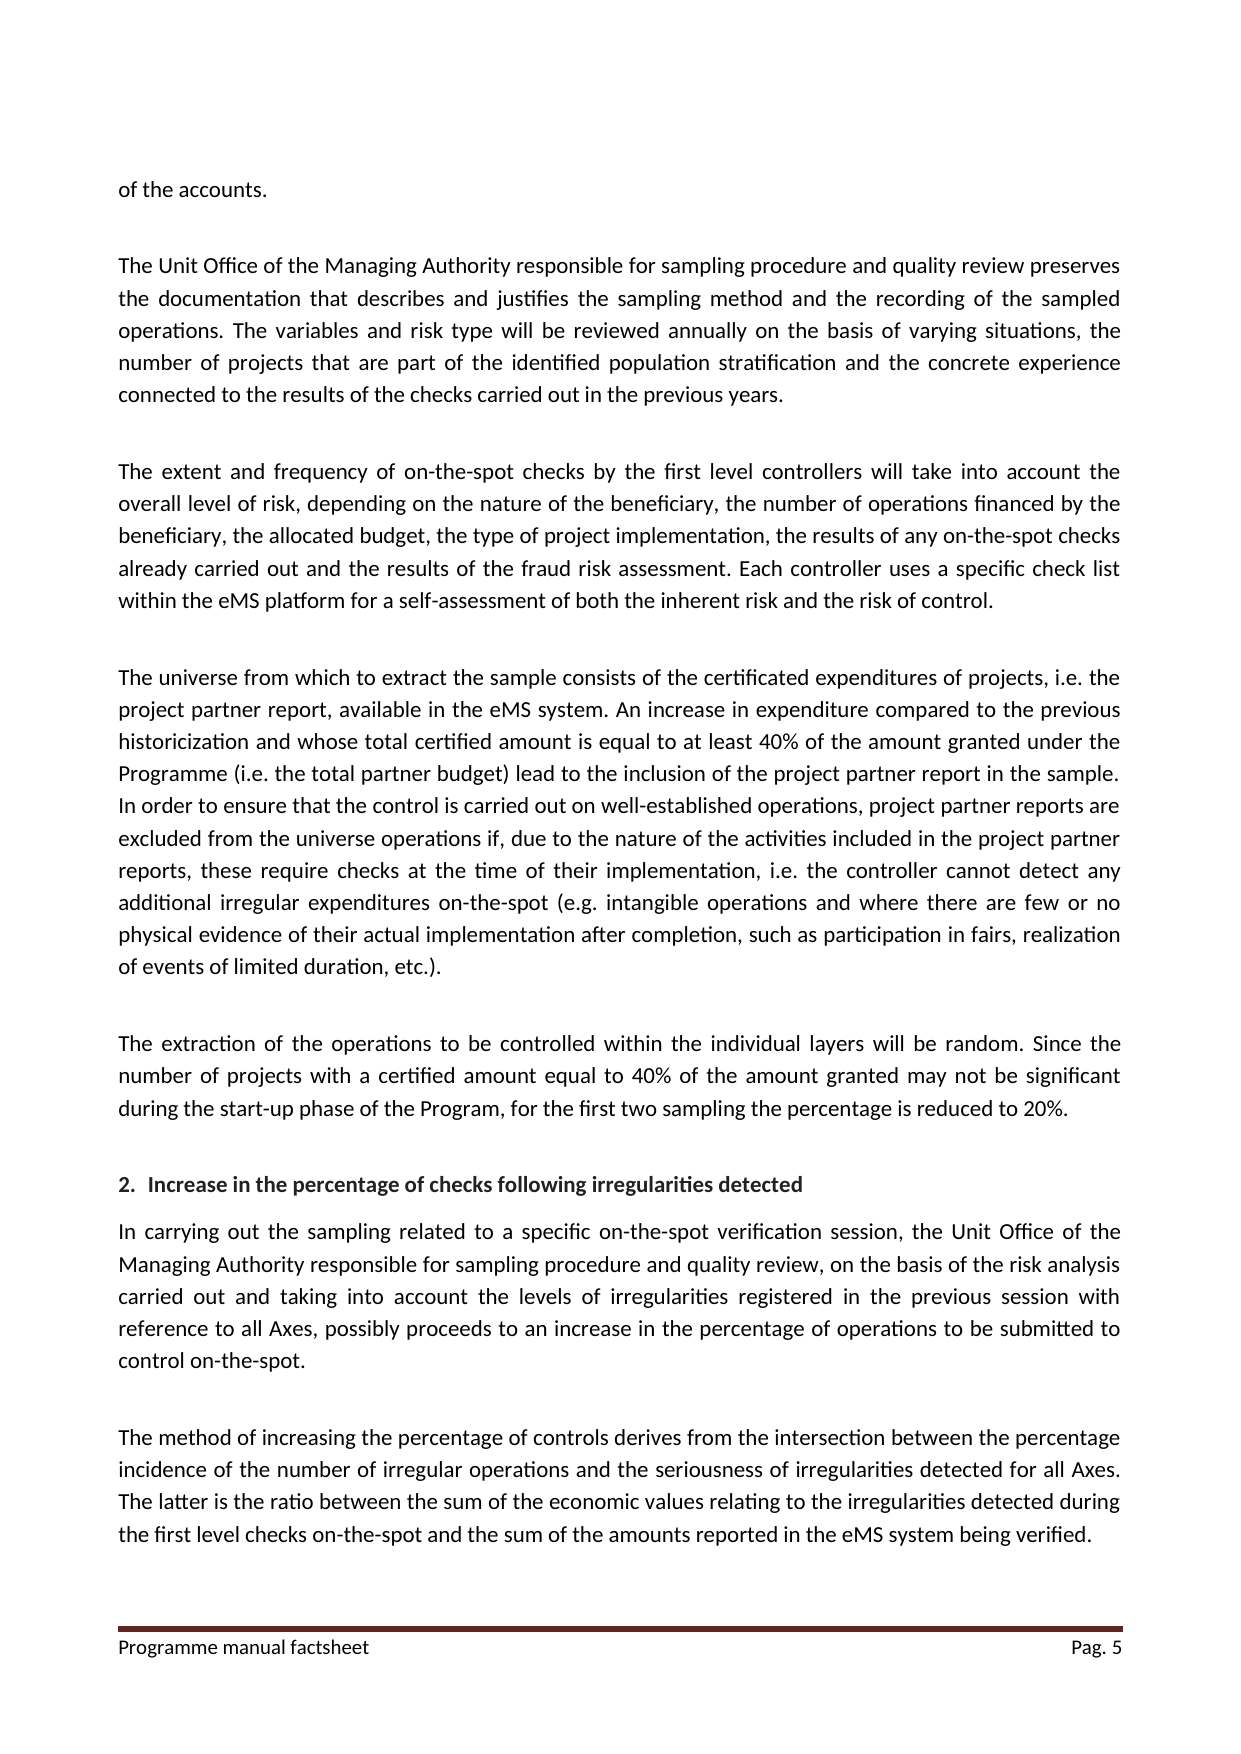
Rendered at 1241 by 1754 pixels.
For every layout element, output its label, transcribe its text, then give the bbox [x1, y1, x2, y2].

text The extraction of the operations to be controlled within the individual layers will be random. Since the number of projects with a certified amount equal to 40% of the amount granted may not be significant during the start-up phase of the Program, for the first two sampling the percentage is reduced to 20%. [118, 1029, 1123, 1122]
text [118, 175, 1123, 203]
text In carrying out the sampling related to a specific on-the-spot verification session, the Unit Office of the Managing Authority responsible for sampling procedure and quality review, on the basis of the risk analysis carried out and taking into account the levels of irregularities registered in the previous session with reference to all Axes, possibly proceeds to an increase in the percentage of operations to be submitted to control on-the-spot. [118, 1217, 1123, 1374]
text The Unit Office of the Managing Authority responsible for sampling procedure and quality review preserves the documentation that describes and justifies the sampling method and the recording of the sampled operations. The variables and risk type will be reviewed annually on the basis of varying situations, the number of projects that are part of the identified population stratification and the concrete experience connected to the results of the checks carried out in the previous years. [118, 252, 1123, 408]
text The universe from which to extract the sample consists of the certificated expenditures of projects, i.e. the project partner report, available in the eMS system. An increase in expenditure compared to the previous historicization and whose total certified amount is equal to at least 40% of the amount granted under the Programme (i.e. the total partner budget) lead to the inclusion of the project partner report in the sample. In order to ensure that the control is carried out on well-established operations, project partner reports are excluded from the universe operations if, due to the nature of the activities included in the project partner reports, these require checks at the time of their implementation, i.e. the controller cannot detect any additional irregular expenditures on-the-spot (e.g. intangible operations and where there are few or no physical evidence of their actual implementation after completion, such as participation in fairs, realization of events of limited duration, etc.). [118, 663, 1123, 981]
text The extent and frequency of on-the-spot checks by the first level controllers will take into account the overall level of risk, depending on the nature of the beneficiary, the number of operations financed by the beneficiary, the allocated budget, the type of project implementation, the results of any on-the-spot checks already carried out and the results of the fraud risk assessment. Each controller uses a specific check list within the eMS platform for a self-assessment of both the inherent risk and the risk of control. [118, 457, 1123, 614]
list Increase in the percentage of checks following irregularities detected [118, 1171, 1123, 1199]
text The method of increasing the percentage of controls derives from the intersection between the percentage incidence of the number of irregular operations and the seriousness of irregularities detected for all Axes. The latter is the ratio between the sum of the economic values relating to the irregularities detected during the first level checks on-the-spot and the sum of the amounts reported in the eMS system being verified. [118, 1423, 1123, 1548]
